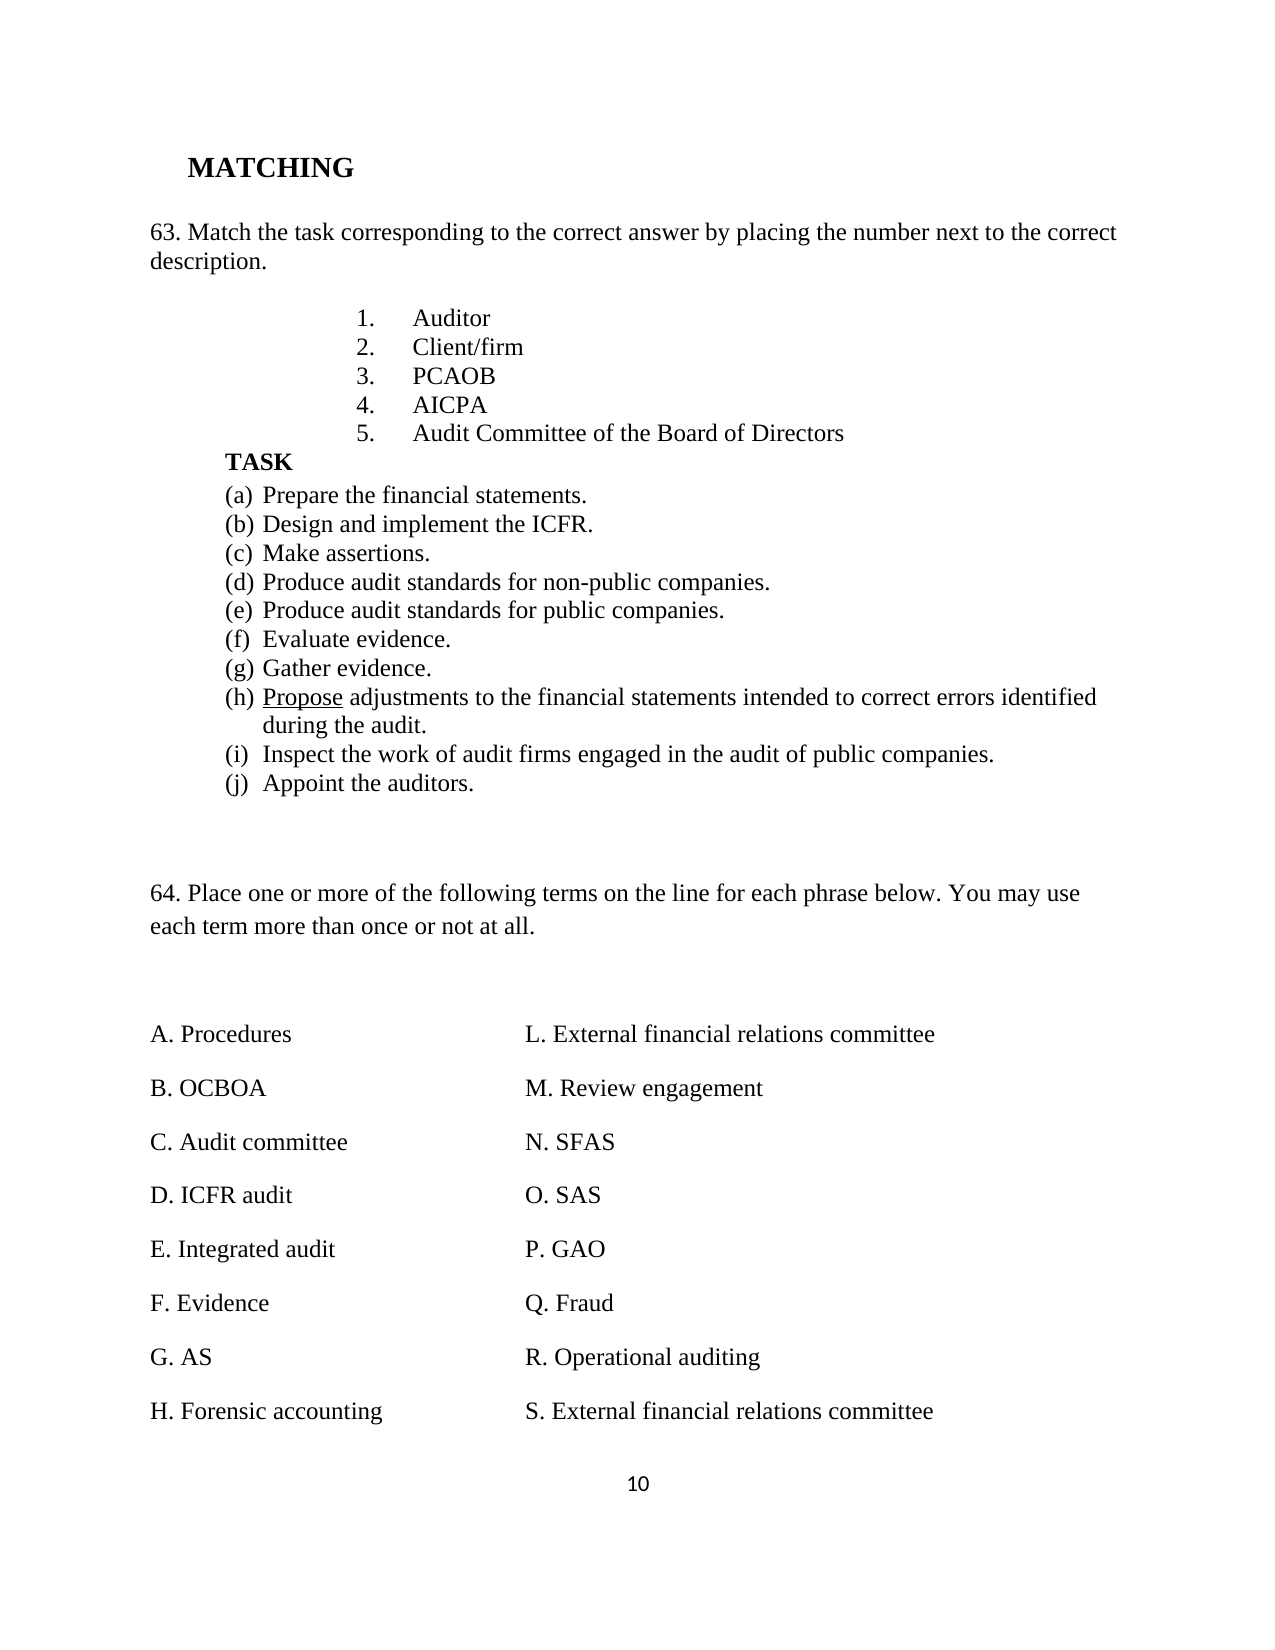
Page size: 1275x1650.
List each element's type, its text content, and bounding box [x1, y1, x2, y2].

list Client/firm [356, 332, 1125, 361]
text B. OCBOA M. Review engagement [150, 1073, 1125, 1102]
text G. AS R. Operational auditing [150, 1342, 1125, 1371]
list Audit Committee of the Board of Directors [356, 418, 1125, 447]
list Prepare the financial statements. [225, 480, 1125, 509]
list Inspect the work of audit firms engaged in the audit of public companies. [225, 739, 1125, 768]
list Produce audit standards for non-public companies. [225, 567, 1125, 595]
list Gather evidence. [225, 653, 1125, 682]
text MATCHING [187, 150, 1125, 183]
text TASK [225, 447, 1125, 476]
list Produce audit standards for public companies. [225, 595, 1125, 624]
text E. Integrated audit P. GAO [150, 1234, 1125, 1263]
list Propose adjustments to the financial statements intended to correct errors identified during the audit. [225, 682, 1125, 739]
list PCAOB [356, 361, 1125, 390]
text D. ICFR audit O. SAS [150, 1181, 1125, 1209]
list Design and implement the ICFR. [225, 509, 1125, 538]
text A. Procedures L. External financial relations committee [150, 1019, 1125, 1048]
list Evaluate evidence. [225, 624, 1125, 653]
text F. Evidence Q. Fraud [150, 1288, 1125, 1317]
text 64. Place one or more of the following terms on the line for each phrase below. You may use each term more than once or not at all. [150, 878, 1125, 940]
text H. Forensic accounting S. External financial relations committee [150, 1396, 1125, 1425]
text C. Audit committee N. SFAS [150, 1127, 1125, 1156]
list Appoint the auditors. [225, 768, 1125, 797]
text 63. Match the task corresponding to the correct answer by placing the number next to the correct description. [150, 217, 1125, 275]
list AICPA [356, 390, 1125, 418]
list Make assertions. [225, 538, 1125, 567]
list Auditor [356, 303, 1125, 332]
